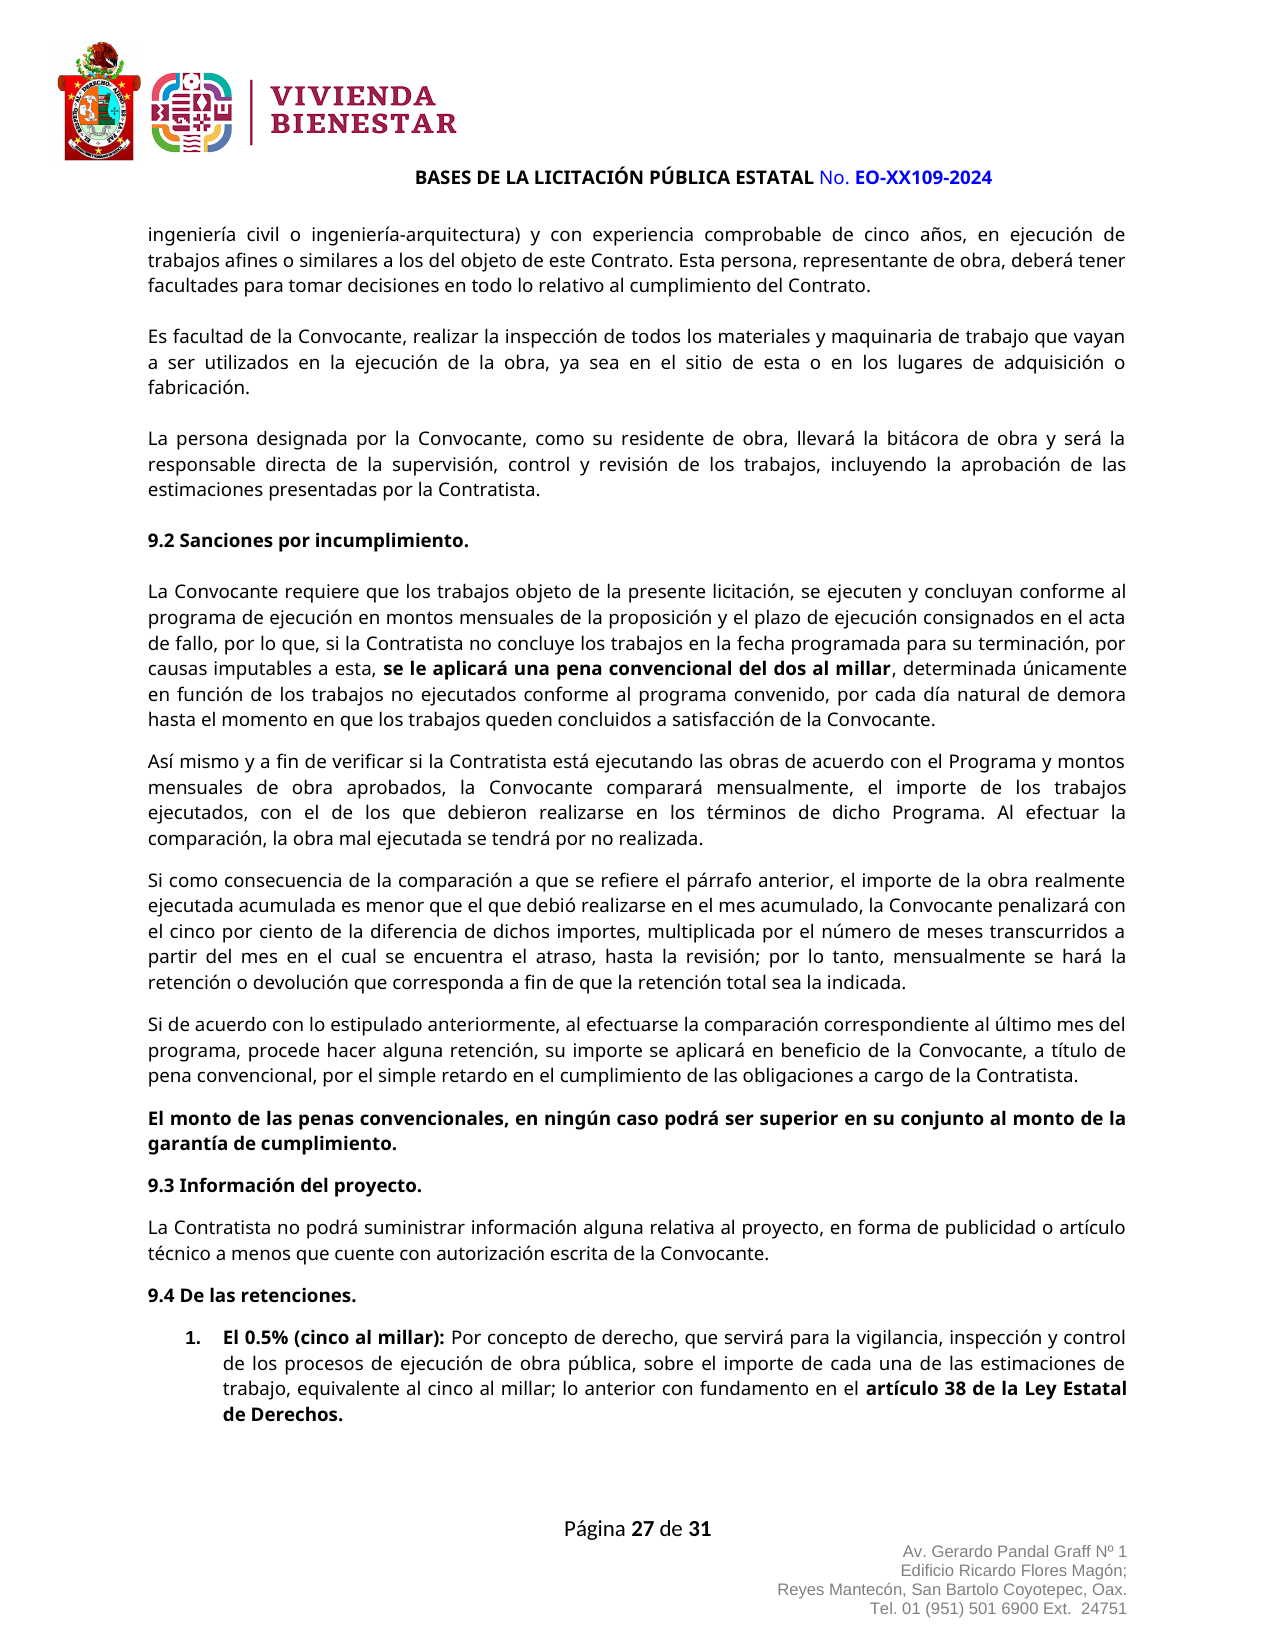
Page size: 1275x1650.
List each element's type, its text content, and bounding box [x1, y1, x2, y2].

text 9.3 Información del proyecto. [148, 1172, 1127, 1198]
text 9.2 Sanciones por incumplimiento. [148, 528, 1127, 553]
text La Convocante requiere que los trabajos objeto de la presente licitación, se ejecuten y concluyan conforme al programa de ejecución en montos mensuales de la proposición y el plazo de ejecución consignados en el acta de fallo, por lo que, si la Contratista no concluye los trabajos en la fecha programada para su terminación, por causas imputables a esta, se le aplicará una pena convencional del dos al millar, determinada únicamente en función de los trabajos no ejecutados conforme al programa convenido, por cada día natural de demora hasta el momento en que los trabajos queden concluidos a satisfacción de la Convocante. [148, 579, 1127, 732]
picture [55, 41, 143, 163]
picture [147, 64, 473, 161]
text La persona designada por la Convocante, como su residente de obra, llevará la bitácora de obra y será la responsable directa de la supervisión, control y revisión de los trabajos, incluyendo la aprobación de las estimaciones presentadas por la Contratista. [148, 426, 1127, 502]
text La Contratista no podrá suministrar información alguna relativa al proyecto, en forma de publicidad o artículo técnico a menos que cuente con autorización escrita de la Convocante. [148, 1215, 1127, 1266]
list El 0.5% (cinco al millar): Por concepto de derecho, que servirá para la vigilancia, inspección y control de los procesos de ejecución de obra pública, sobre el importe de cada una de las estimaciones de trabajo, equivalente al cinco al millar; lo anterior con fundamento en el artículo 38 de la Ley Estatal de Derechos. [185, 1324, 1127, 1427]
text Así mismo y a fin de verificar si la Contratista está ejecutando las obras de acuerdo con el Programa y montos mensuales de obra aprobados, la Convocante comparará mensualmente, el importe de los trabajos ejecutados, con el de los que debieron realizarse en los términos de dicho Programa. Al efectuar la comparación, la obra mal ejecutada se tendrá por no realizada. [148, 748, 1127, 851]
text Si de acuerdo con lo estipulado anteriormente, al efectuarse la comparación correspondiente al último mes del programa, procede hacer alguna retención, su importe se aplicará en beneficio de la Convocante, a título de pena convencional, por el simple retardo en el cumplimiento de las obligaciones a cargo de la Contratista. [148, 1012, 1127, 1088]
text Es facultad de la Convocante, realizar la inspección de todos los materiales y maquinaria de trabajo que vayan a ser utilizados en la ejecución de la obra, ya sea en el sitio de esta o en los lugares de adquisición o fabricación. [148, 323, 1127, 400]
text El monto de las penas convencionales, en ningún caso podrá ser superior en su conjunto al monto de la garantía de cumplimiento. [148, 1105, 1127, 1156]
text Si como consecuencia de la comparación a que se refiere el párrafo anterior, el importe de la obra realmente ejecutada acumulada es menor que el que debió realizarse en el mes acumulado, la Convocante penalizará con el cinco por ciento de la diferencia de dichos importes, multiplicada por el número de meses transcurridos a partir del mes en el cual se encuentra el atraso, hasta la revisión; por lo tanto, mensualmente se hará la retención o devolución que corresponda a fin de que la retención total sea la indicada. [148, 867, 1127, 995]
text 9.4 De las retenciones. [148, 1282, 1127, 1308]
